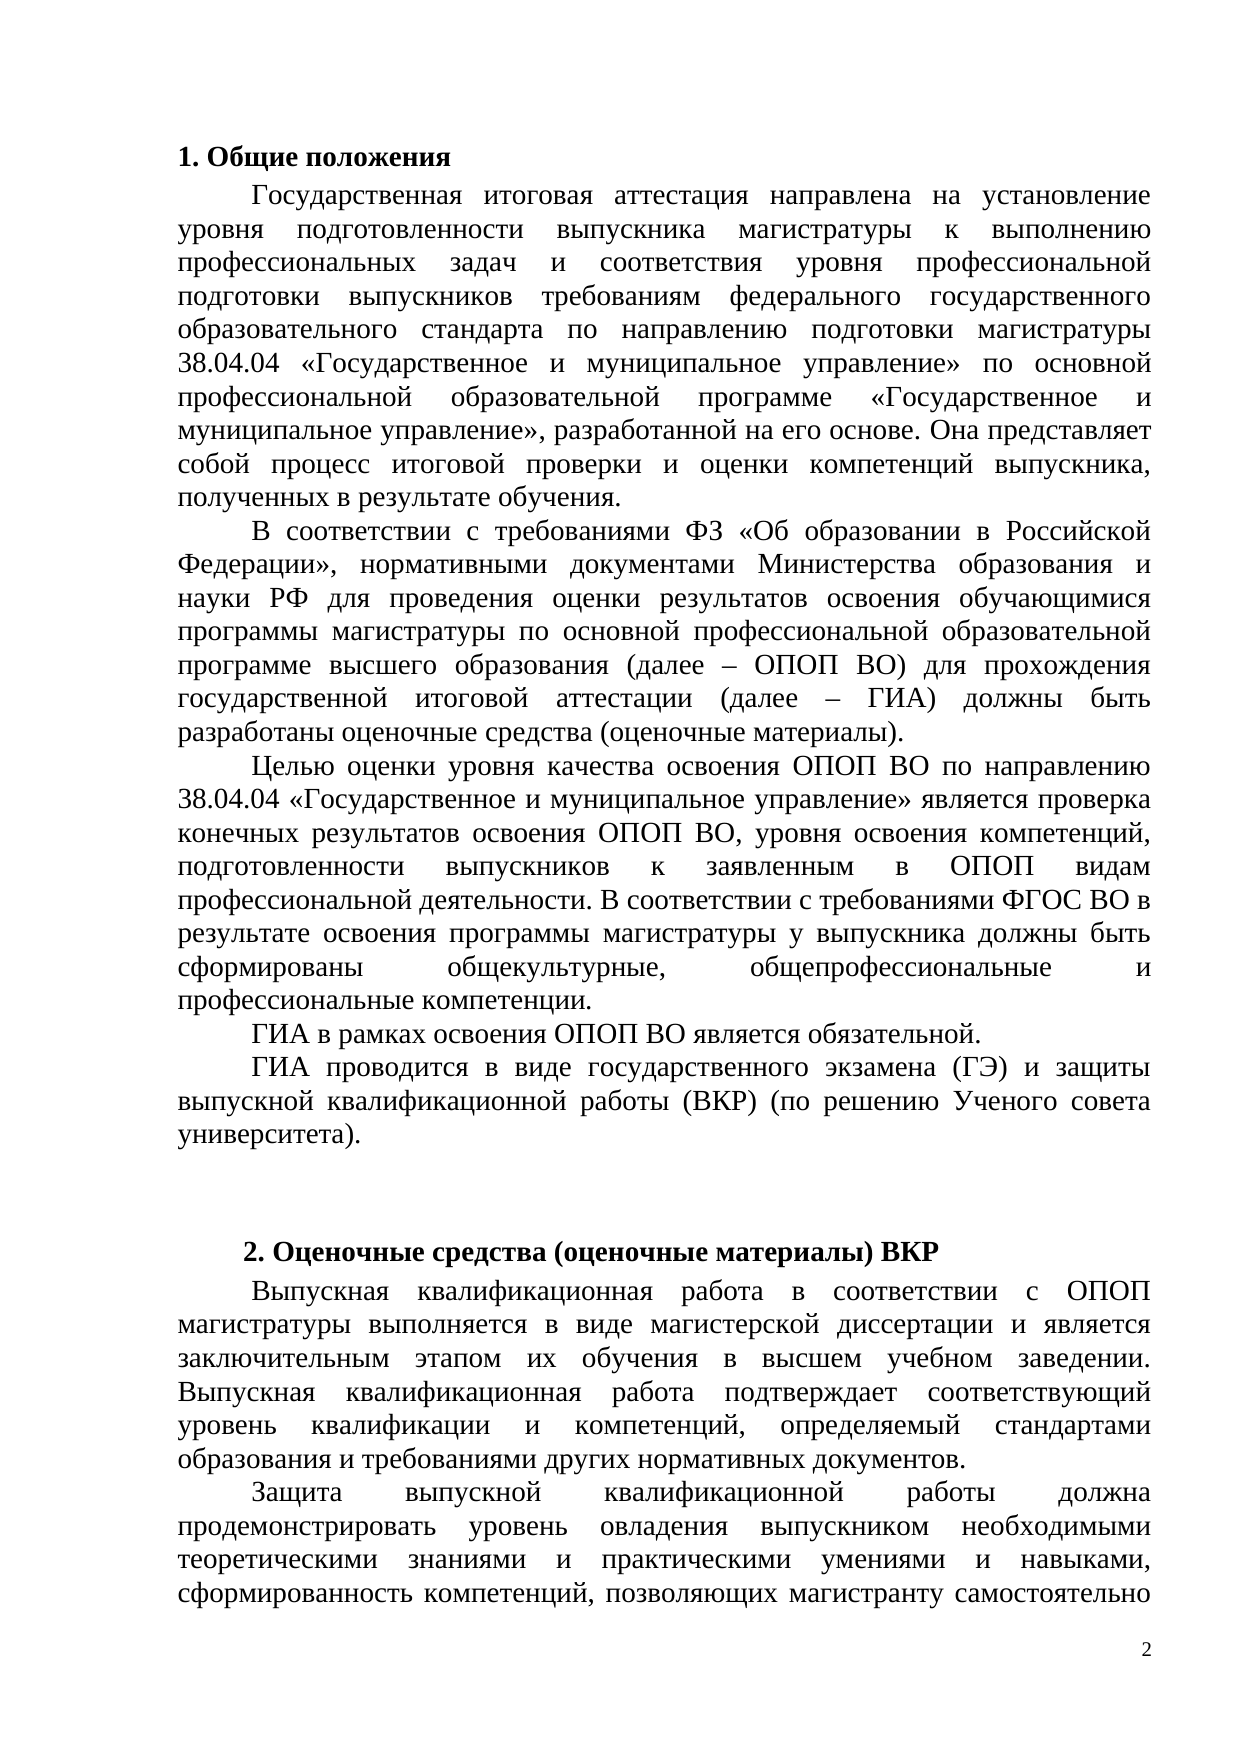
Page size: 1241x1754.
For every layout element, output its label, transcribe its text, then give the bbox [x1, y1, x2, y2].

subtitle 2. Оценочные средства (оценочные материалы) ВКР [177, 1234, 1152, 1268]
text ГИА проводится в виде государственного экзамена (ГЭ) и защиты выпускной квалификационной работы (ВКР) (по решению Ученого совета университета). [177, 1049, 1152, 1150]
text Выпускная квалификационная работа в соответствии с ОПОП магистратуры выполняется в виде магистерской диссертации и является заключительным этапом их обучения в высшем учебном заведении. Выпускная квалификационная работа подтверждает соответствующий уровень квалификации и компетенций, определяемый стандартами образования и требованиями других нормативных документов. [177, 1273, 1152, 1474]
subtitle 1. Общие положения [177, 139, 1152, 172]
text ГИА в рамках освоения ОПОП ВО является обязательной. [177, 1016, 1152, 1049]
text Государственная итоговая аттестация направлена на установление уровня подготовленности выпускника магистратуры к выполнению профессиональных задач и соответствия уровня профессиональной подготовки выпускников требованиям федерального государственного образовательного стандарта по направлению подготовки магистратуры 38.04.04 «Государственное и муниципальное управление» по основной профессиональной образовательной программе «Государственное и муниципальное управление», разработанной на его основе. Она представляет собой процесс итоговой проверки и оценки компетенций выпускника, полученных в результате обучения. [177, 177, 1152, 513]
text Целью оценки уровня качества освоения ОПОП ВО по направлению 38.04.04 «Государственное и муниципальное управление» является проверка конечных результатов освоения ОПОП ВО, уровня освоения компетенций, подготовленности выпускников к заявленным в ОПОП видам профессиональной деятельности. В соответствии с требованиями ФГОС ВО в результате освоения программы магистратуры у выпускника должны быть сформированы общекультурные, общепрофессиональные и профессиональные компетенции. [177, 748, 1152, 1016]
text В соответствии с требованиями ФЗ «Об образовании в Российской Федерации», нормативными документами Министерства образования и науки РФ для проведения оценки результатов освоения обучающимися программы магистратуры по основной профессиональной образовательной программе высшего образования (далее – ОПОП ВО) для прохождения государственной итоговой аттестации (далее – ГИА) должны быть разработаны оценочные средства (оценочные материалы). [177, 513, 1152, 748]
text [177, 1474, 1152, 1608]
